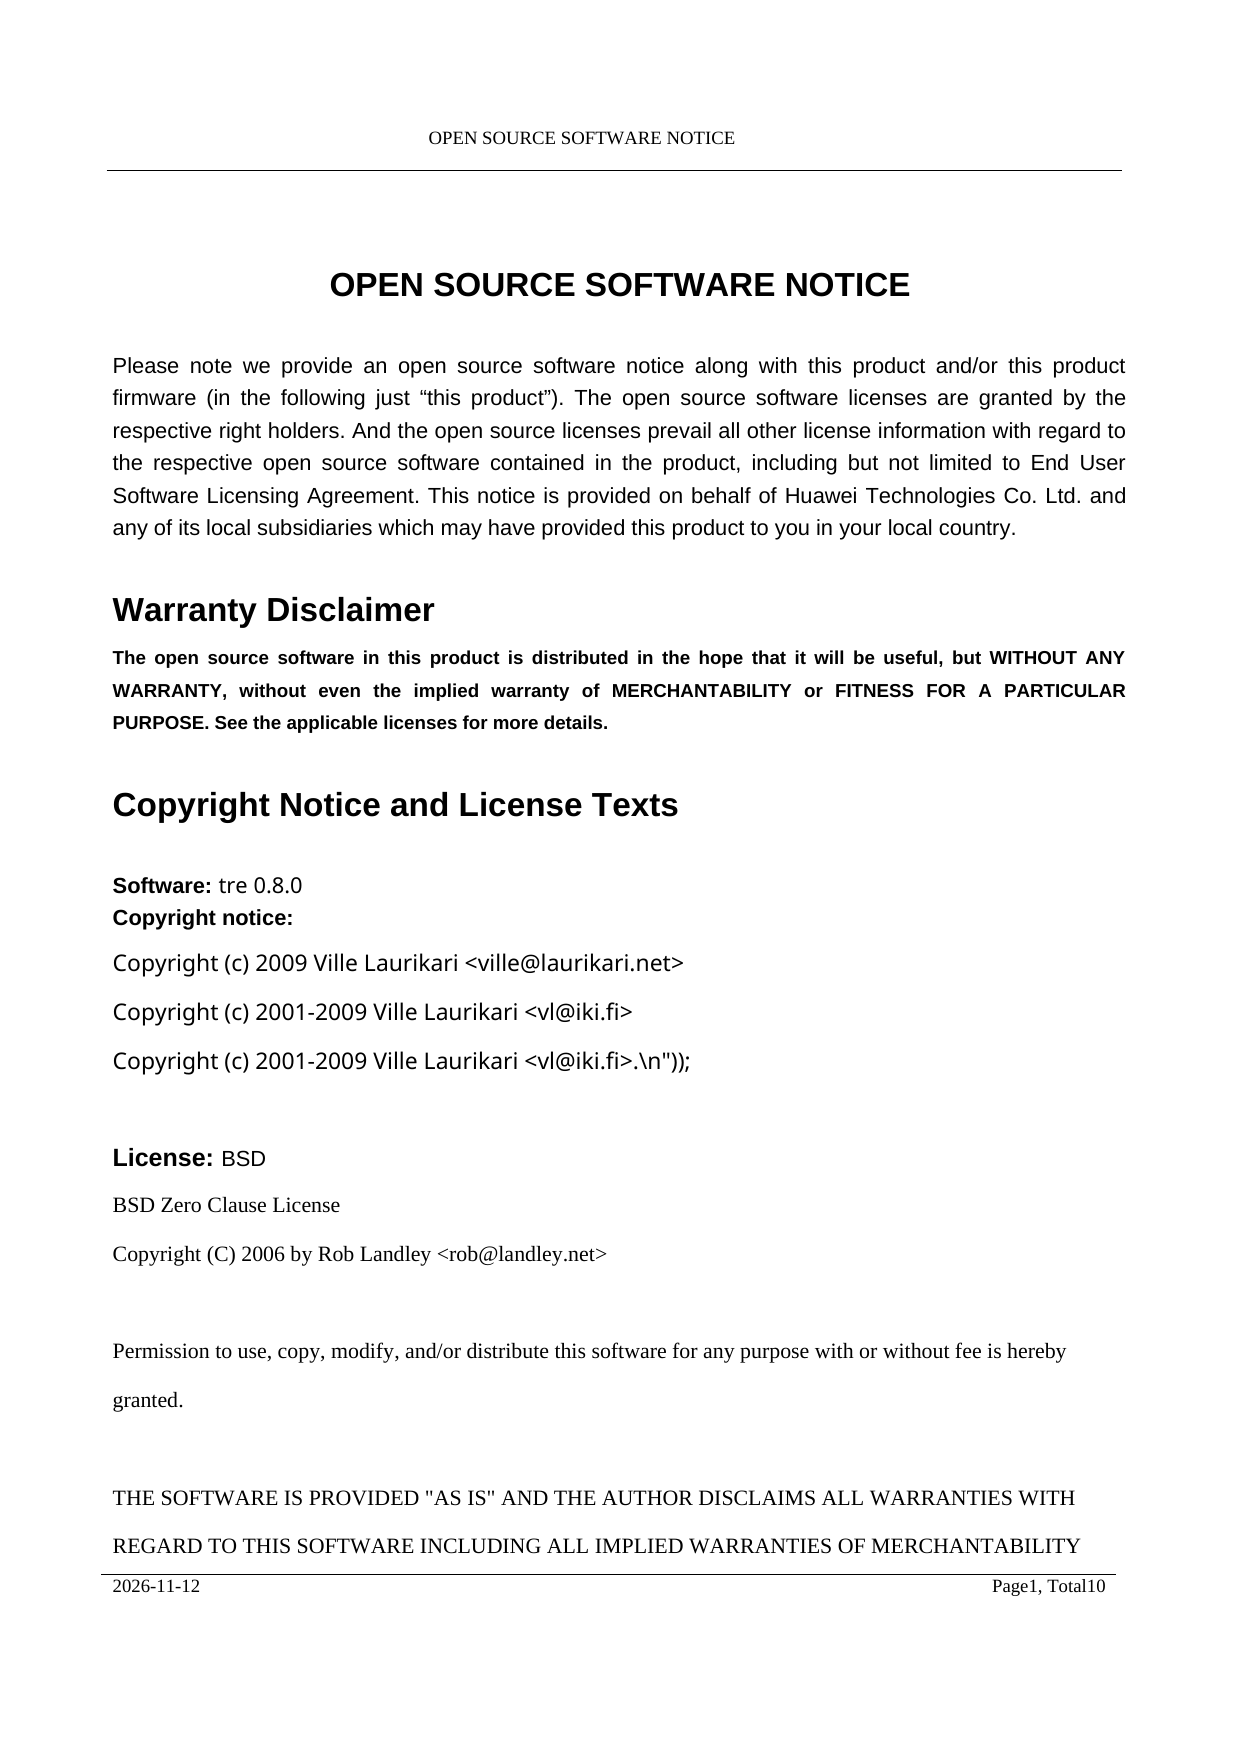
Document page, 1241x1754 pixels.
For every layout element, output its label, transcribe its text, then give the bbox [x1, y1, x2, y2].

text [112, 1188, 1128, 1562]
text The open source software in this product is distributed in the hope that it will be useful, but WITHOUT ANY WARRANTY, without even the implied warranty of MERCHANTABILITY or FITNESS FOR A PARTICULAR PURPOSE. See the applicable licenses for more details. [112, 641, 1128, 739]
text Software: tre 0.8.0 [112, 869, 1128, 901]
text OPEN SOURCE SOFTWARE NOTICE [112, 251, 1128, 316]
text Warranty Disclaimer [112, 576, 1128, 641]
text Please note we provide an open source software notice along with this product and/or this product firmware (in the following just “this product”). The open source software licenses are granted by the respective right holders. And the open source licenses prevail all other license information with regard to the respective open source software contained in the product, including but not limited to End User Software Licensing Agreement. This notice is provided on behalf of Huawei Technologies Co. Ltd. and any of its local subsidiaries which may have provided this product to you in your local country. [112, 349, 1128, 544]
text Copyright (c) 2009 Ville Laurikari <ville@laurikari.net> Copyright (c) 2001-2009 Ville Laurikari <vl@iki.fi> Copyright (c) 2001-2009 Ville Laurikari <vl@iki.fi>.\n")); [112, 947, 1128, 1125]
text Copyright notice: [112, 901, 1128, 934]
text Copyright Notice and License Texts [112, 771, 1128, 836]
text License: BSD [112, 1142, 1128, 1174]
